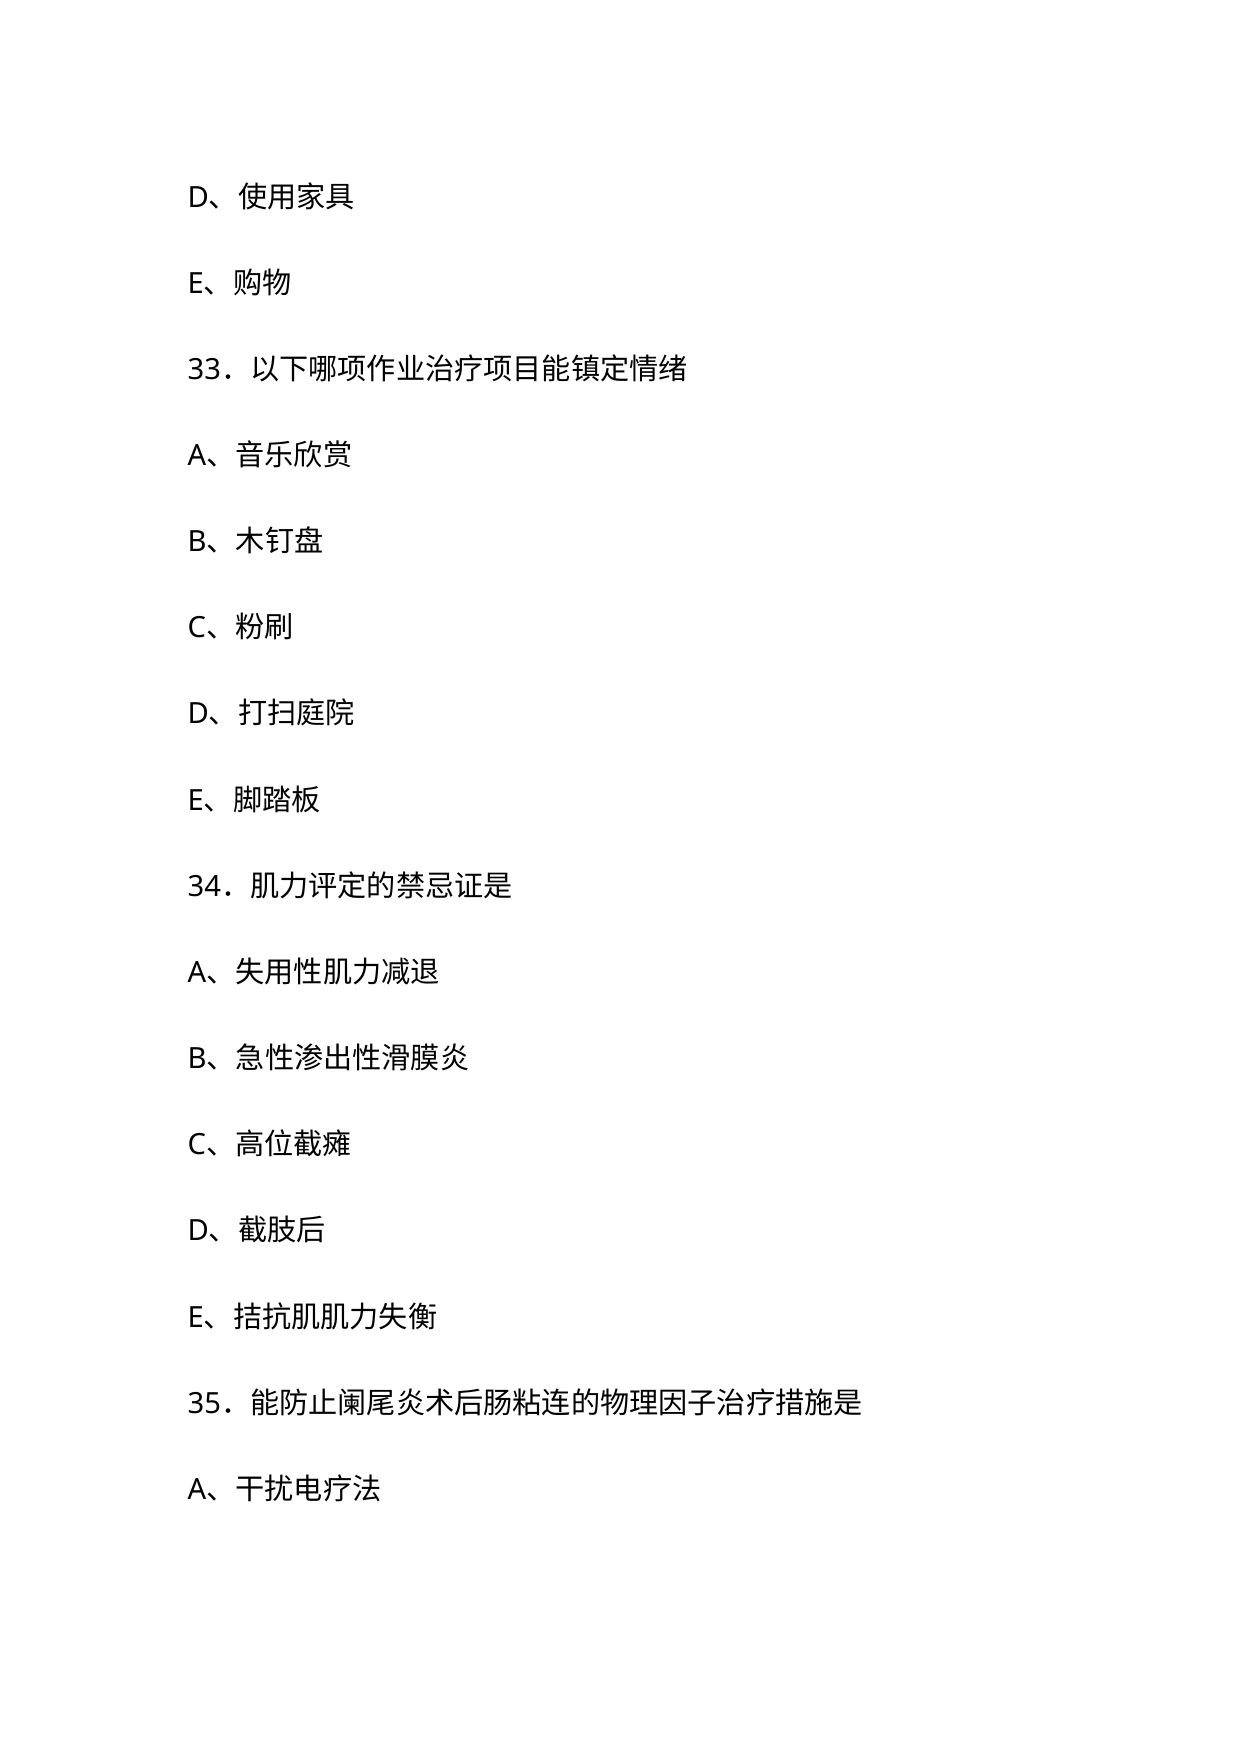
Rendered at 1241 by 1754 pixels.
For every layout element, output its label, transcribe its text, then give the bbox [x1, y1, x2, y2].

text D、打扫庭院 [187, 679, 1053, 744]
text B、木钉盘 [187, 507, 1053, 572]
text A、音乐欣赏 [187, 420, 1053, 485]
text B、急性渗出性滑膜炎 [187, 1023, 1053, 1088]
text E、拮抗肌肌力失衡 [187, 1282, 1053, 1347]
text E、购物 [187, 248, 1053, 313]
text A、干扰电疗法 [187, 1454, 1053, 1519]
text A、失用性肌力减退 [187, 937, 1053, 1002]
text E、脚踏板 [187, 765, 1053, 830]
text 34．肌力评定的禁忌证是 [187, 851, 1053, 916]
text D、截肢后 [187, 1196, 1053, 1261]
text C、高位截瘫 [187, 1109, 1053, 1174]
text 35．能防止阑尾炎术后肠粘连的物理因子治疗措施是 [187, 1368, 1053, 1433]
text 33．以下哪项作业治疗项目能镇定情绪 [187, 334, 1053, 399]
text C、粉刷 [187, 593, 1053, 658]
text D、使用家具 [187, 162, 1053, 227]
